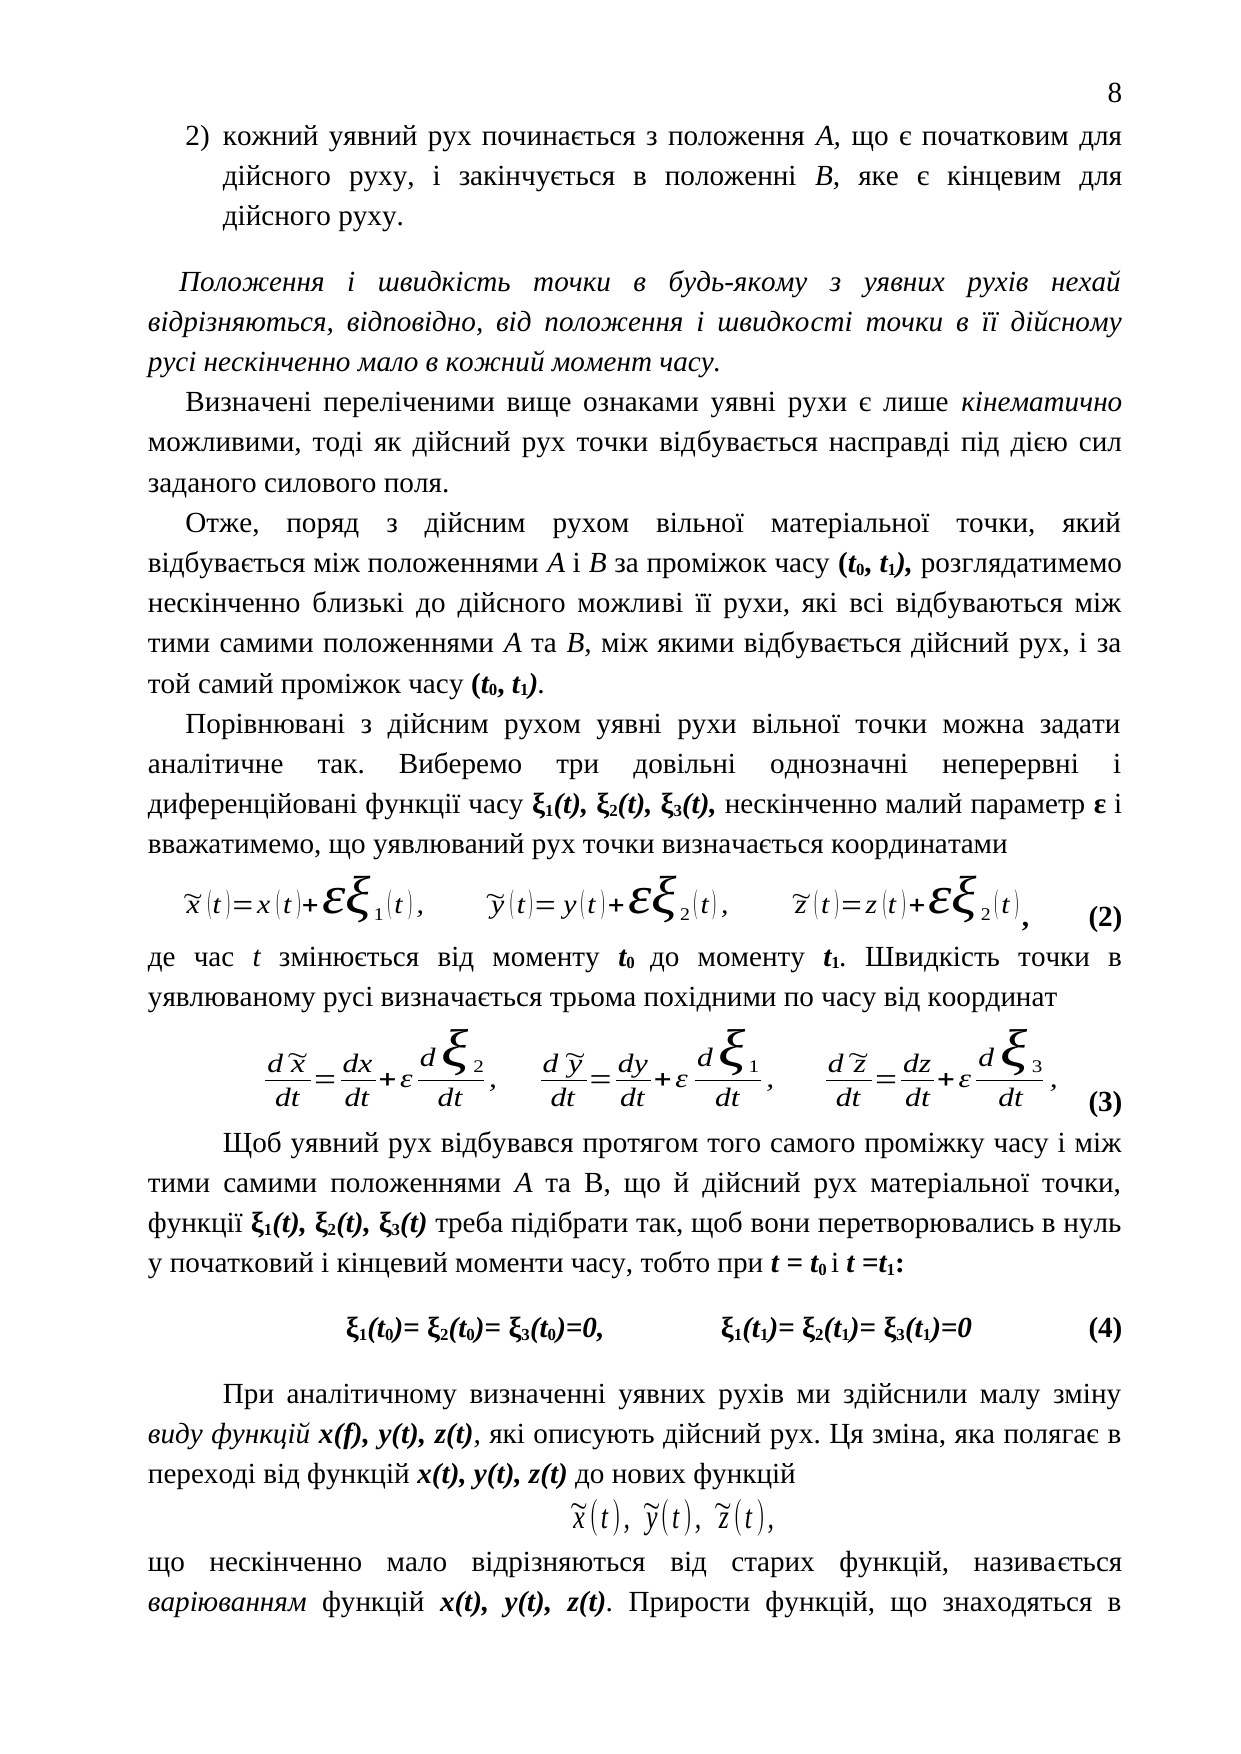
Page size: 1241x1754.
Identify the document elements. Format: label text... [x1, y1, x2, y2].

text Отже, поряд з дійсним рухом вільної матеріальної точки, який відбувається між положеннями А і В за проміжок часу (t0, t1), розглядатимемо нескінченно близькі до дійсного можливі її рухи, які всі відбуваються між тими самими положеннями А та В, між якими відбувається дійсний рух, і за той самий проміжок часу (t0, t1). [148, 505, 1122, 699]
text де час t змінюється від моменту t0 до моменту t1. Швидкість точки в уявлюваному русі визначається трьома похідними по часу від координат [148, 939, 1122, 1013]
text ξ1(t0)= ξ2(t0)= ξ3(t0)=0, ξ1(t1)= ξ2(t1)= ξ3(t1)=0 (4) [148, 1311, 1122, 1344]
text Щоб уявний рух відбувався протягом того самого проміжку часу і між тими самими положеннями А та В, що й дійсний рух матеріальної точки, функції ξ1(t), ξ2(t), ξ3(t) треба підібрати так, щоб вони перетворювались в нуль у початковий і кінцевий моменти часу, тобто при t = t0 і t =t1: [148, 1125, 1122, 1279]
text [148, 1544, 1122, 1617]
text Порівнювані з дійсним рухом уявні рухи вільної точки можна задати аналітичне так. Виберемо три довільні однозначні неперервні і диференційовані функції часу ξ1(t), ξ2(t), ξ3(t), нескінченно малий параметр ε і вважатимемо, що уявлюваний рух точки визначається координатами [148, 706, 1122, 860]
text Положення і швидкість точки в будь-якому з уявних рухів нехай відрізняються, відповідно, від положення і швидкості точки в її дійсному русі нескінченно мало в кожний момент часу. [148, 264, 1122, 378]
text , (2) [148, 867, 1122, 932]
text (3) [148, 1019, 1122, 1118]
text При аналітичному визначенні уявних рухів ми здійснили малу зміну виду функцій x(f), y(t), z(t), які описують дійсний рух. Ця зміна, яка полягає в переході від функцій x(t), y(t), z(t) до нових функцій [148, 1376, 1122, 1490]
list кожний уявний рух починається з положення А, що є початковим для дійсного руху, і закінчується в положенні В, яке є кінцевим для дійсного руху. [185, 118, 1122, 232]
text Визначені переліченими вище ознаками уявні рухи є лише кінематично можливими, тоді як дійсний рух точки відбувається насправді під дією сил заданого силового поля. [148, 384, 1122, 498]
